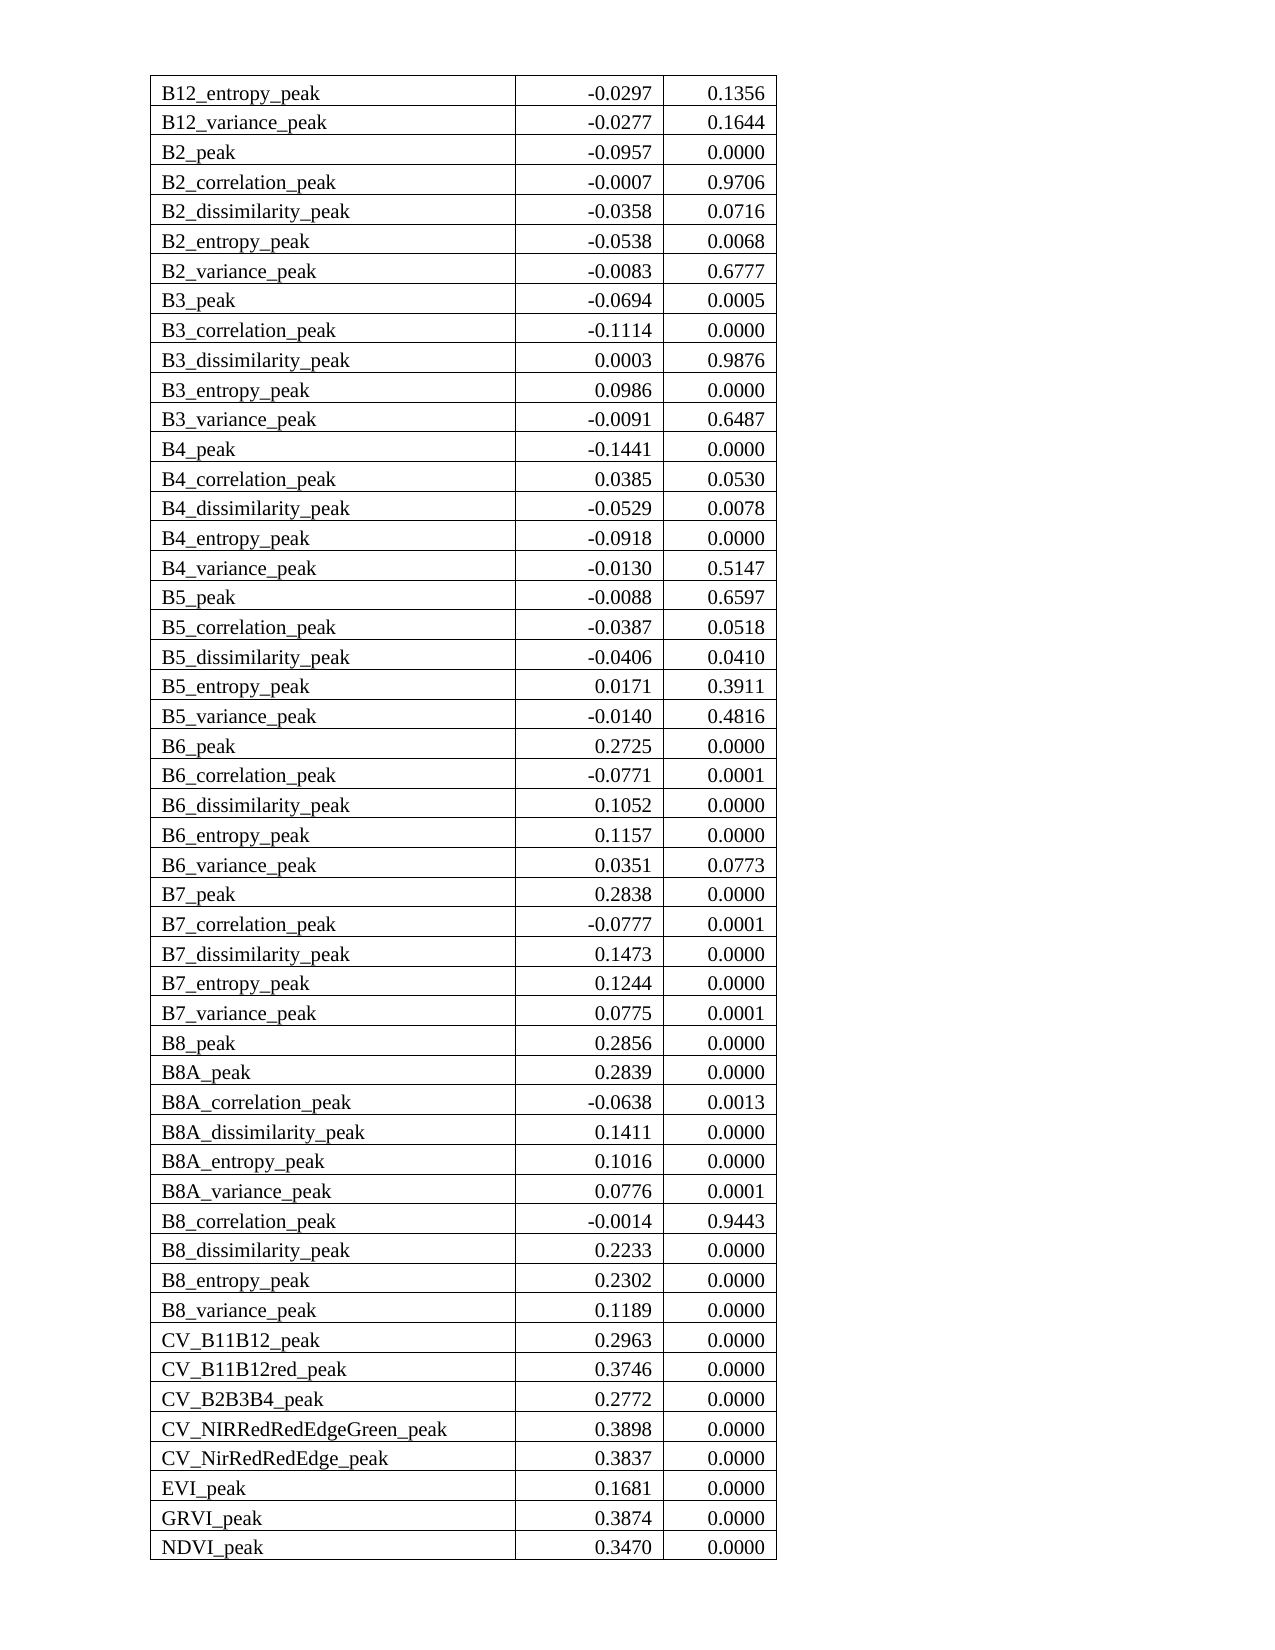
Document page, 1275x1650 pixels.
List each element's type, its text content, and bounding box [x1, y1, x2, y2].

table_cell 0.2856 [516, 1026, 663, 1055]
table_cell B4_entropy_peak [151, 521, 515, 550]
table_cell 0.2839 [516, 1056, 663, 1084]
table_cell -0.0014 [516, 1204, 663, 1233]
table_cell 0.1052 [516, 789, 663, 817]
table_cell B7_correlation_peak [151, 907, 515, 936]
table_cell 0.5147 [664, 551, 776, 580]
table_cell 0.0351 [516, 848, 663, 877]
table_cell B4_variance_peak [151, 551, 515, 580]
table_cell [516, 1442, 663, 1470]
table_cell 0.9443 [664, 1204, 776, 1233]
table_cell B5_entropy_peak [151, 670, 515, 698]
table_cell 0.0385 [516, 462, 663, 491]
table_cell 0.4816 [664, 700, 776, 728]
table_cell B12_variance_peak [151, 106, 515, 134]
table_cell -0.0297 [516, 76, 663, 105]
table_cell 0.3746 [516, 1353, 663, 1381]
table_cell 0.0776 [516, 1175, 663, 1203]
table_cell 0.2772 [516, 1382, 663, 1411]
table_cell -0.0387 [516, 610, 663, 639]
table_cell 0.1411 [516, 1115, 663, 1144]
table_cell B3_entropy_peak [151, 373, 515, 402]
table_cell 0.0000 [664, 1323, 776, 1352]
table_cell 0.0000 [664, 1115, 776, 1144]
table_cell B8A_peak [151, 1056, 515, 1084]
table_cell 0.0068 [664, 225, 776, 253]
table_cell B3_peak [151, 284, 515, 312]
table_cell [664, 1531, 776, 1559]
table_cell -0.0130 [516, 551, 663, 580]
table_cell 0.0013 [664, 1085, 776, 1114]
table_cell 0.0078 [664, 492, 776, 520]
table_cell 0.3911 [664, 670, 776, 698]
table_cell B8_variance_peak [151, 1293, 515, 1322]
table_cell 0.0775 [516, 996, 663, 1025]
table_cell -0.0277 [516, 106, 663, 134]
table_cell 0.0000 [664, 1382, 776, 1411]
table_cell -0.1441 [516, 432, 663, 461]
table_cell 0.1473 [516, 937, 663, 966]
table_cell B7_entropy_peak [151, 967, 515, 995]
table_cell 0.0000 [664, 1234, 776, 1262]
table_cell 0.2302 [516, 1264, 663, 1292]
table_cell 0.0000 [664, 135, 776, 164]
table_cell B7_dissimilarity_peak [151, 937, 515, 966]
table_cell B4_dissimilarity_peak [151, 492, 515, 520]
table_cell -0.0538 [516, 225, 663, 253]
table_cell 0.1016 [516, 1145, 663, 1173]
table_cell 0.2838 [516, 878, 663, 906]
table_cell B8A_dissimilarity_peak [151, 1115, 515, 1144]
table_cell 0.0001 [664, 907, 776, 936]
table_cell 0.0000 [664, 1264, 776, 1292]
table_cell 0.0000 [664, 789, 776, 817]
table_cell 0.0000 [664, 878, 776, 906]
table_cell 0.1644 [664, 106, 776, 134]
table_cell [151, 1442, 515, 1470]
table_cell 0.0000 [664, 314, 776, 342]
table_cell 0.0000 [664, 818, 776, 847]
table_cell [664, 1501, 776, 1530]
table_cell -0.0406 [516, 640, 663, 669]
table_cell B2_variance_peak [151, 254, 515, 283]
table_cell -0.0918 [516, 521, 663, 550]
table_cell 0.0000 [664, 937, 776, 966]
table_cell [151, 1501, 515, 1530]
table_cell 0.0773 [664, 848, 776, 877]
table_cell 0.0000 [664, 1026, 776, 1055]
table_cell B8A_variance_peak [151, 1175, 515, 1203]
table_cell 0.9876 [664, 343, 776, 372]
table_cell B3_variance_peak [151, 403, 515, 431]
table_cell 0.0001 [664, 996, 776, 1025]
table_cell 0.0000 [664, 521, 776, 550]
table_cell B2_dissimilarity_peak [151, 195, 515, 223]
table_cell 0.2725 [516, 729, 663, 758]
table_cell 0.1189 [516, 1293, 663, 1322]
table_cell 0.1244 [516, 967, 663, 995]
table_cell 0.0000 [664, 1293, 776, 1322]
table_cell 0.6597 [664, 581, 776, 609]
table_cell 0.6487 [664, 403, 776, 431]
table_cell -0.0957 [516, 135, 663, 164]
table_cell B6_dissimilarity_peak [151, 789, 515, 817]
table_cell B2_correlation_peak [151, 165, 515, 194]
table_cell B8A_correlation_peak [151, 1085, 515, 1114]
table_cell CV_B11B12red_peak [151, 1353, 515, 1381]
table_cell 0.2233 [516, 1234, 663, 1262]
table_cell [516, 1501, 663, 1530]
table_cell 0.0986 [516, 373, 663, 402]
table_cell -0.0771 [516, 759, 663, 787]
table_cell -0.0140 [516, 700, 663, 728]
table_cell B2_entropy_peak [151, 225, 515, 253]
table_cell 0.0000 [664, 1056, 776, 1084]
table_cell 0.0000 [664, 1353, 776, 1381]
table_cell -0.0358 [516, 195, 663, 223]
table_cell 0.0005 [664, 284, 776, 312]
table_cell B8_peak [151, 1026, 515, 1055]
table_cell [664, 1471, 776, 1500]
table_cell B3_dissimilarity_peak [151, 343, 515, 372]
table_cell 0.0000 [664, 1145, 776, 1173]
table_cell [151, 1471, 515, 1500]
table_cell -0.0091 [516, 403, 663, 431]
table_cell B2_peak [151, 135, 515, 164]
table_cell CV_B11B12_peak [151, 1323, 515, 1352]
table_cell 0.0000 [664, 967, 776, 995]
table_cell 0.6777 [664, 254, 776, 283]
table_cell 0.0518 [664, 610, 776, 639]
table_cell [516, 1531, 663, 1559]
table_cell B5_peak [151, 581, 515, 609]
table_cell B6_correlation_peak [151, 759, 515, 787]
table_cell 0.0003 [516, 343, 663, 372]
table_cell 0.2963 [516, 1323, 663, 1352]
table_cell -0.1114 [516, 314, 663, 342]
table_cell -0.0638 [516, 1085, 663, 1114]
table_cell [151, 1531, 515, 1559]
table_cell 0.1356 [664, 76, 776, 105]
table_cell 0.0001 [664, 759, 776, 787]
table_cell 0.0410 [664, 640, 776, 669]
table_cell B8_entropy_peak [151, 1264, 515, 1292]
table_cell B8A_entropy_peak [151, 1145, 515, 1173]
table_cell B5_correlation_peak [151, 610, 515, 639]
table_cell -0.0088 [516, 581, 663, 609]
table_cell B8_dissimilarity_peak [151, 1234, 515, 1262]
table_cell -0.0694 [516, 284, 663, 312]
table_cell B7_variance_peak [151, 996, 515, 1025]
table_cell 0.9706 [664, 165, 776, 194]
table_cell B6_peak [151, 729, 515, 758]
table_cell -0.0007 [516, 165, 663, 194]
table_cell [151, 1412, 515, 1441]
table_cell B7_peak [151, 878, 515, 906]
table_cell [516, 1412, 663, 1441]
table_cell B3_correlation_peak [151, 314, 515, 342]
table_cell B8_correlation_peak [151, 1204, 515, 1233]
table_cell B5_dissimilarity_peak [151, 640, 515, 669]
table_cell 0.0716 [664, 195, 776, 223]
table_cell -0.0777 [516, 907, 663, 936]
table_cell B5_variance_peak [151, 700, 515, 728]
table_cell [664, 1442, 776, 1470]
table_cell 0.0530 [664, 462, 776, 491]
table_cell CV_B2B3B4_peak [151, 1382, 515, 1411]
table_cell 0.0171 [516, 670, 663, 698]
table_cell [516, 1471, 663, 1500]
table_cell -0.0083 [516, 254, 663, 283]
table_cell B6_variance_peak [151, 848, 515, 877]
table_cell 0.0000 [664, 432, 776, 461]
table_cell -0.0529 [516, 492, 663, 520]
table_cell B12_entropy_peak [151, 76, 515, 105]
table_cell B6_entropy_peak [151, 818, 515, 847]
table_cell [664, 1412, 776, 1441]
table_cell 0.0001 [664, 1175, 776, 1203]
table_cell 0.0000 [664, 729, 776, 758]
table_cell B4_correlation_peak [151, 462, 515, 491]
table_cell 0.0000 [664, 373, 776, 402]
table_cell 0.1157 [516, 818, 663, 847]
table_cell B4_peak [151, 432, 515, 461]
